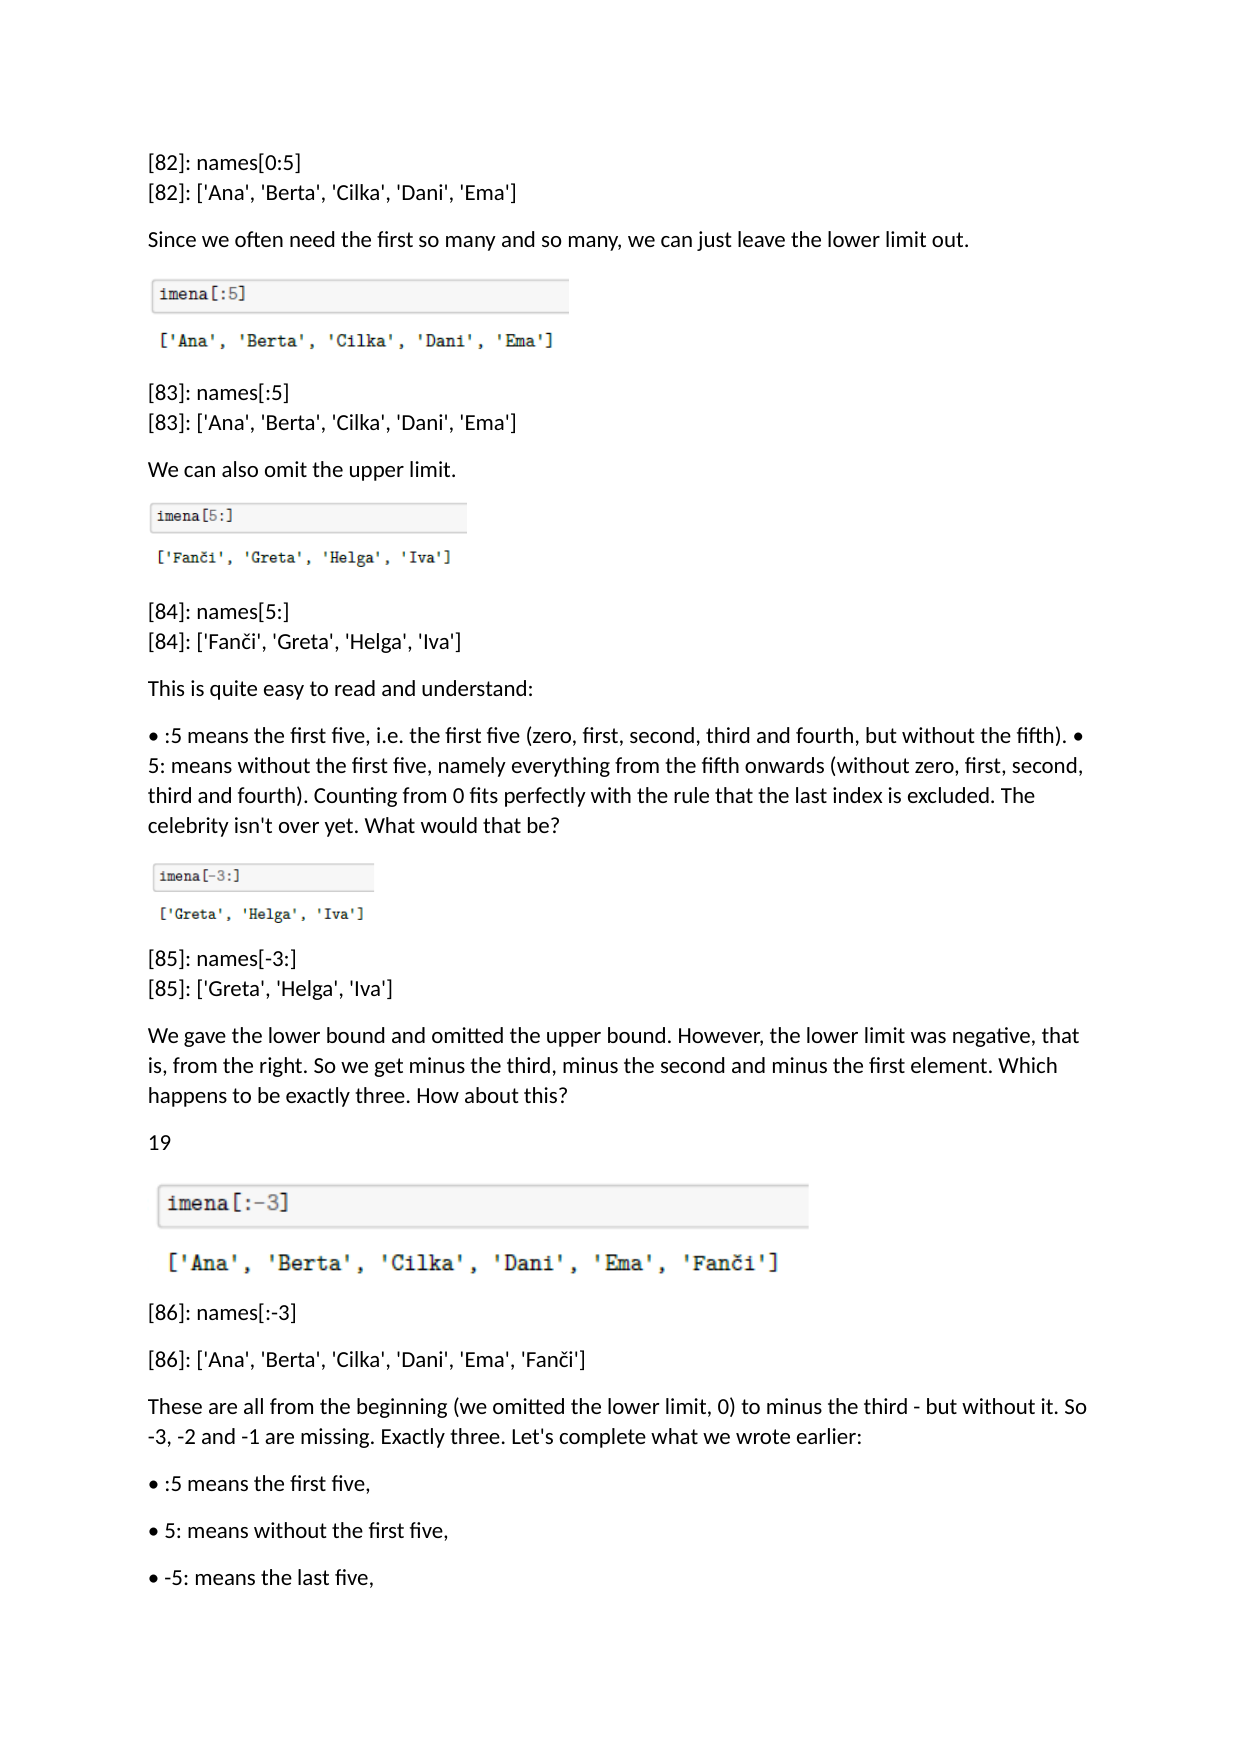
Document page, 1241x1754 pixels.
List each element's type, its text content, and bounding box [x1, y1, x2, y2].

picture [147, 271, 569, 359]
picture [147, 1175, 809, 1280]
picture [147, 858, 375, 925]
text • -5: means the last five, [148, 1563, 1093, 1591]
text Since we often need the first so many and so many, we can just leave the lower limit out. [148, 225, 1093, 253]
text • :5 means the first five, i.e. the first five (zero, first, second, third and fourth, but without the fifth). • 5: means without the first five, namely everything from the fifth onwards (without zero, first, second, third and fourth). Counting from 0 fits perfectly with the rule that the last index is excluded. The celebrity isn't over yet. What would that be? [148, 721, 1093, 839]
text [85]: names[-3:] [85]: ['Greta', 'Helga', 'Iva'] [148, 944, 1093, 1002]
text 19 [148, 1128, 1093, 1156]
text This is quite easy to read and understand: [148, 674, 1093, 702]
text [86]: ['Ana', 'Berta', 'Cilka', 'Dani', 'Ema', 'Fanči'] [148, 1345, 1093, 1373]
text We gave the lower bound and omitted the upper bound. However, the lower limit was negative, that is, from the right. So we get minus the third, minus the second and minus the first element. Which happens to be exactly three. How about this? [148, 1021, 1093, 1109]
text [82]: names[0:5] [82]: ['Ana', 'Berta', 'Cilka', 'Dani', 'Ema'] [148, 148, 1093, 206]
text [84]: names[5:] [84]: ['Fanči', 'Greta', 'Helga', 'Iva'] [148, 597, 1093, 655]
text [83]: names[:5] [83]: ['Ana', 'Berta', 'Cilka', 'Dani', 'Ema'] [148, 378, 1093, 436]
text • 5: means without the first five, [148, 1516, 1093, 1544]
text We can also omit the upper limit. [148, 455, 1093, 483]
picture [147, 501, 467, 578]
text [86]: names[:-3] [148, 1298, 1093, 1327]
text These are all from the beginning (we omitted the lower limit, 0) to minus the third - but without it. So -3, -2 and -1 are missing. Exactly three. Let's complete what we wrote earlier: [148, 1392, 1093, 1451]
text • :5 means the first five, [148, 1469, 1093, 1497]
